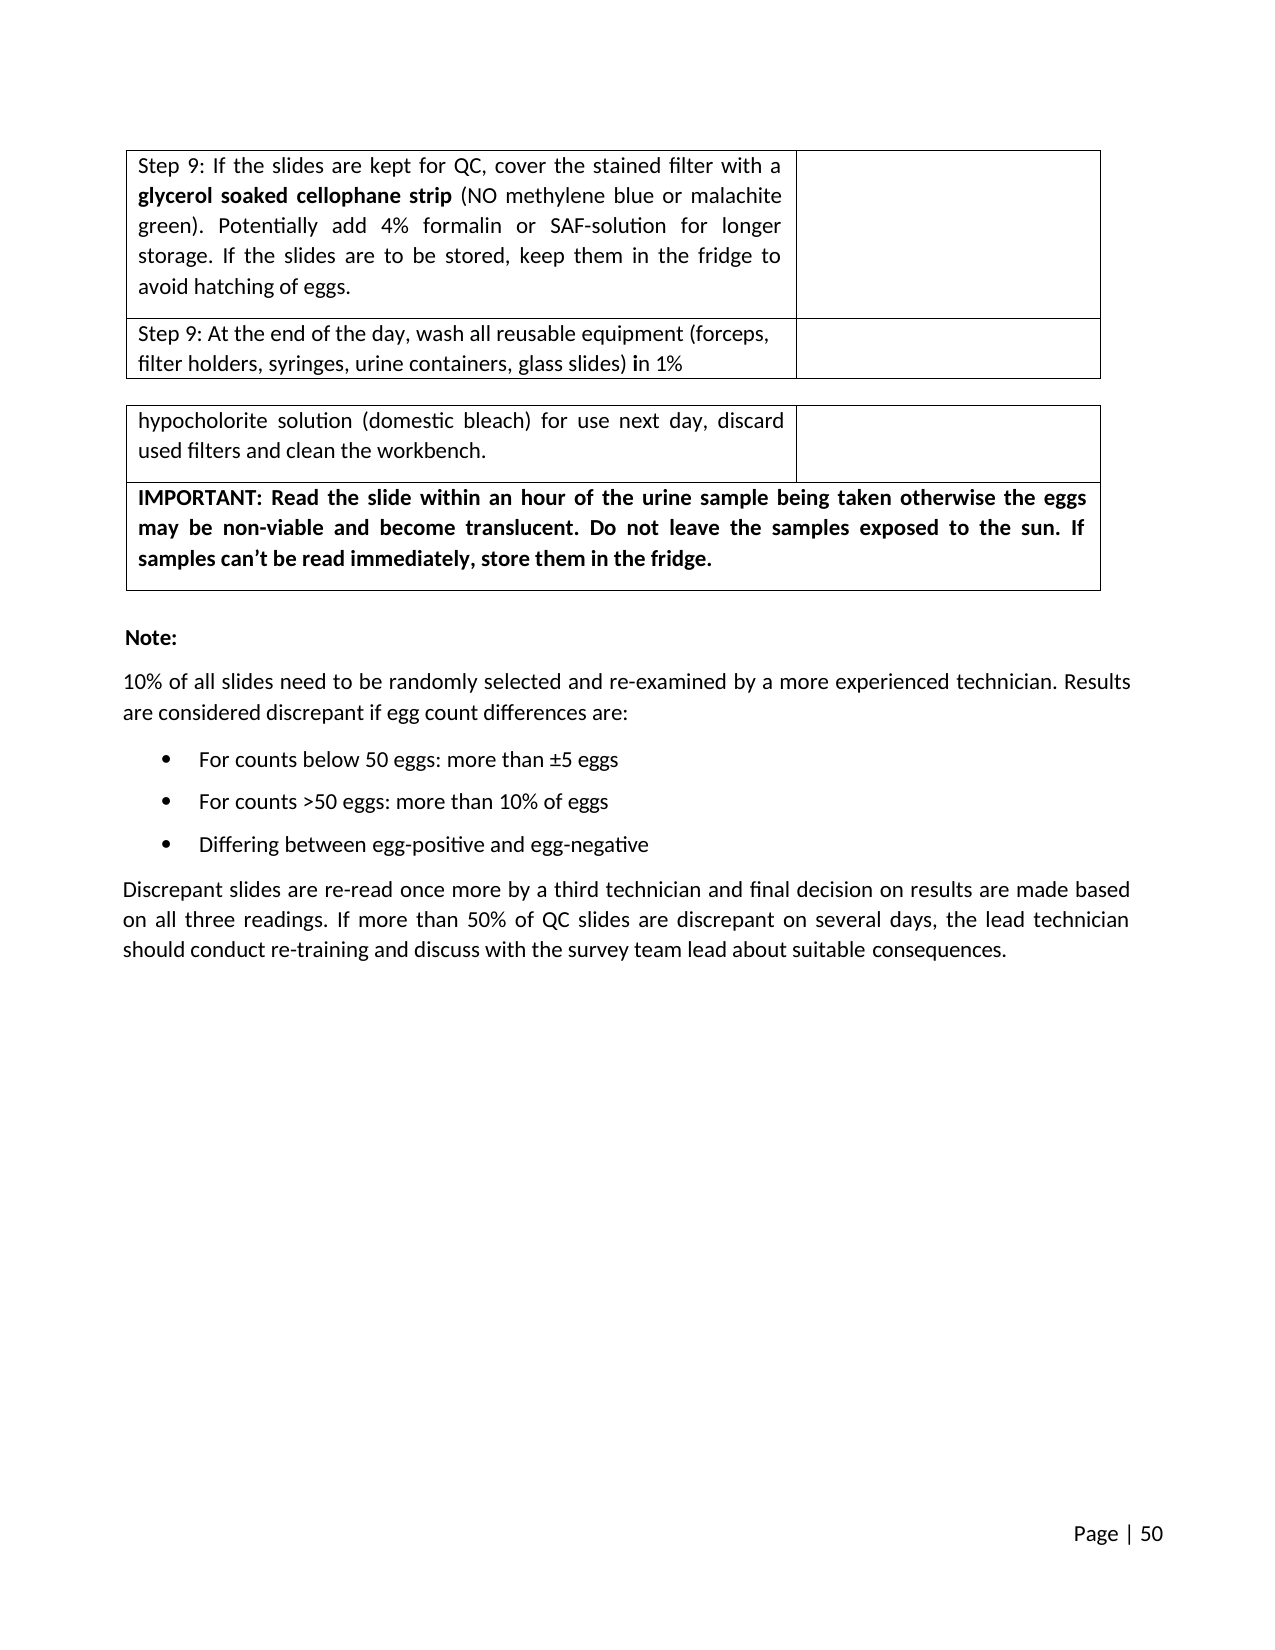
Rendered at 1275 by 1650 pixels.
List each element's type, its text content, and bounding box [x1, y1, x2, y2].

table_cell [797, 319, 1100, 378]
table_cell IMPORTANT: Read the slide within an hour of the urine sample being taken otherwise the eggs may be non-viable and become translucent. Do not leave the samples exposed to the sun. If samples can’t be read immediately, store them in the fridge. [127, 483, 1100, 589]
text 10% of all slides need to be randomly selected and re-examined by a more experienced technician. Results are considered discrepant if egg count differences are: [123, 667, 1131, 726]
table_cell Step 9: If the slides are kept for QC, cover the stained filter with a glycerol soaked cellophane strip (NO methylene blue or malachite green). Potentially add 4% formalin or SAF-solution for longer storage. If the slides are to be stored, keep them in the fridge to avoid hatching of eggs. [127, 151, 796, 317]
table_cell Step 9: At the end of the day, wash all reusable equipment (forceps, filter holders, syringes, urine containers, glass slides) in 1% [127, 319, 796, 378]
table_cell [797, 151, 1100, 317]
list Differing between egg-positive and egg-negative [162, 830, 1163, 858]
table_header [797, 406, 1100, 482]
table_header hypocholorite solution (domestic bleach) for use next day, discard used filters and clean the workbench. [127, 406, 796, 482]
subtitle Note: [125, 623, 1163, 651]
list For counts below 50 eggs: more than ±5 eggs [162, 745, 1163, 773]
list For counts >50 eggs: more than 10% of eggs [162, 787, 1163, 815]
text Discrepant slides are re-read once more by a third technician and final decision on results are made based on all three readings. If more than 50% of QC slides are discrepant on several days, the lead technician should conduct re-training and discuss with the survey team lead about suitable consequences. [123, 875, 1131, 963]
